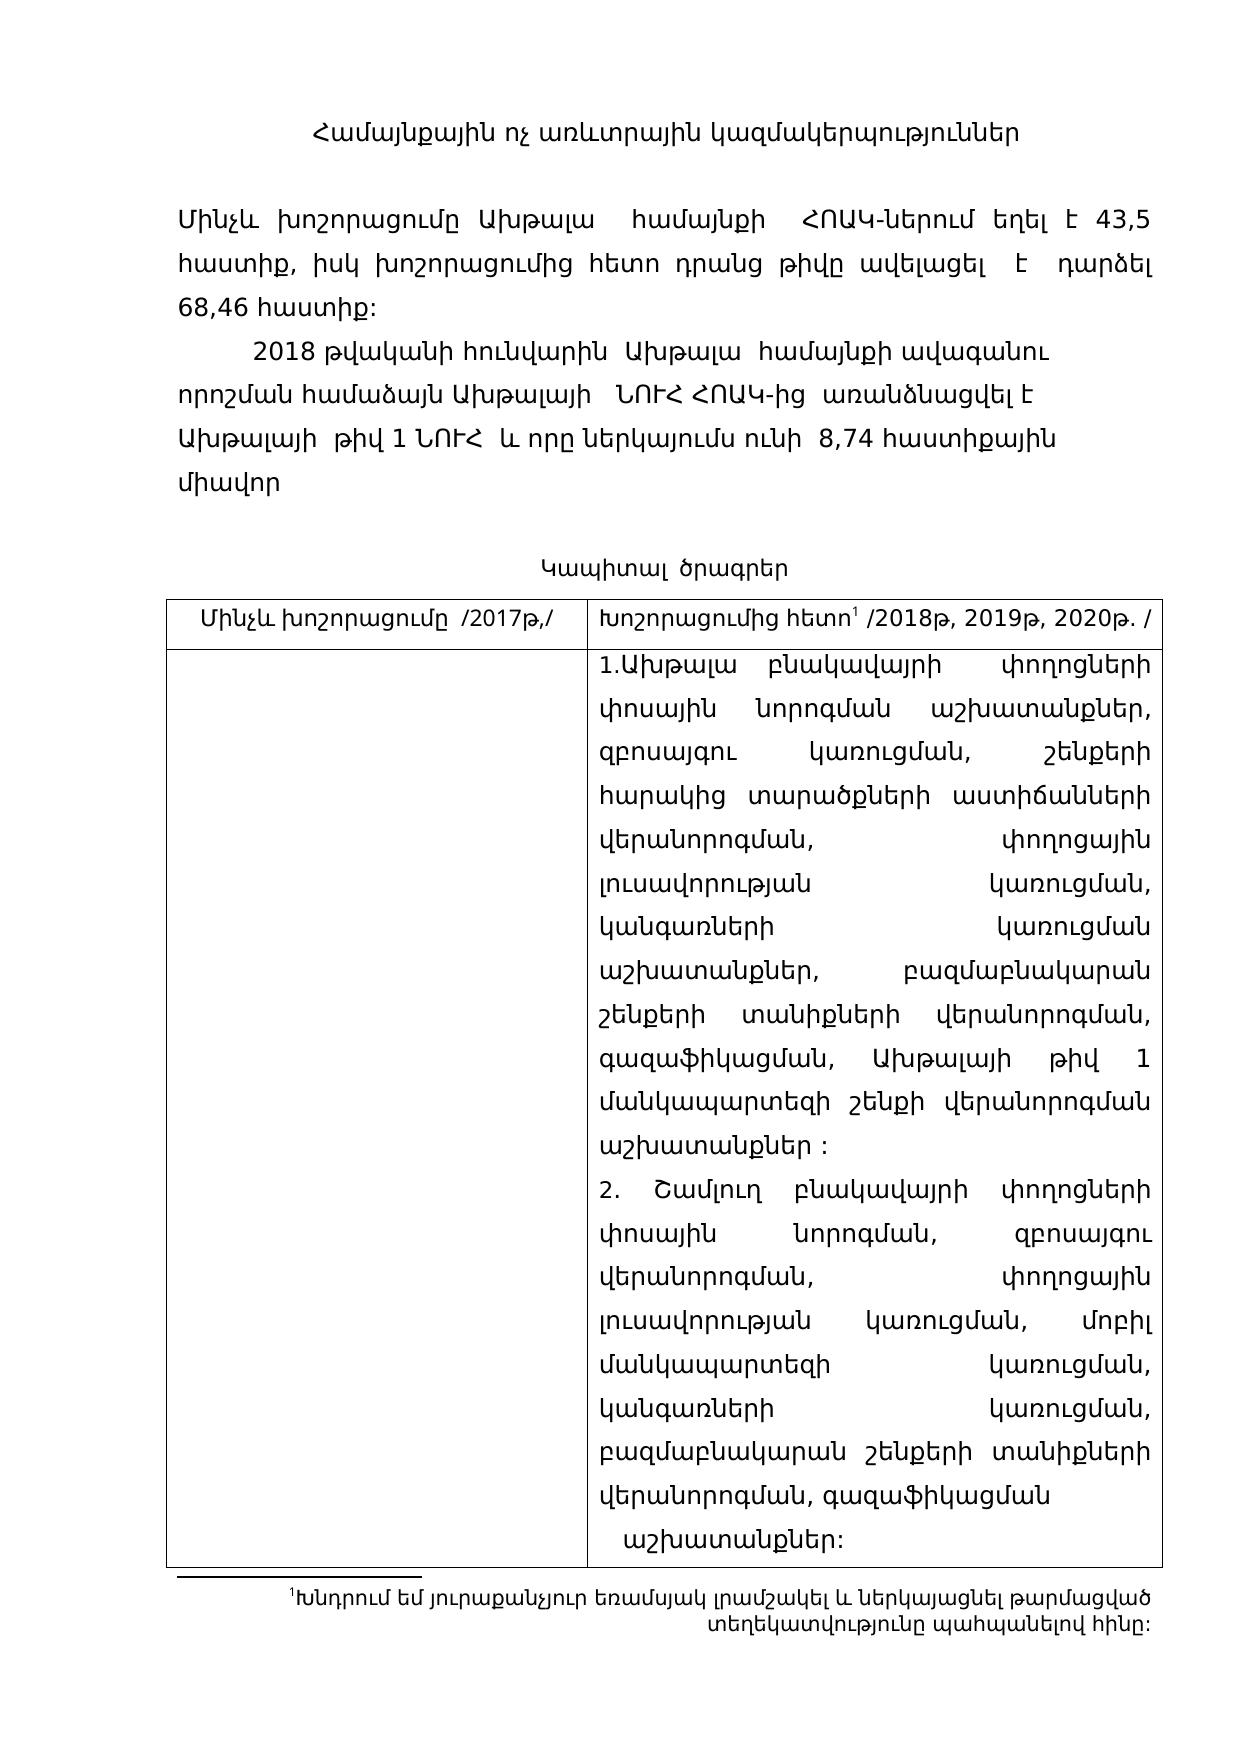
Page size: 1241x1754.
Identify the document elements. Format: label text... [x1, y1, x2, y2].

text Համայնքային ոչ առևտրային կազմակերպություններ [177, 118, 1152, 147]
text 2018 թվականի հունվարին Ախթալա համայնքի ավագանու որոշման համաձայն Ախթալայի ՆՈՒՀ ՀՈԱԿ-ից առանձնացվել է Ախթալայի թիվ 1 ՆՈՒՀ և որը ներկայումս ունի 8,74 հաստիքային միավոր [177, 337, 1152, 497]
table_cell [588, 650, 1162, 1567]
table_header Մինչև խոշորացումը /2017թ,/ [167, 600, 587, 649]
table_header Խոշորացումից հետո /2018թ, 2019թ, 2020թ. / [588, 600, 1162, 649]
text Մինչև խոշորացումը Ախթալա համայնքի ՀՈԱԿ-ներում եղել է 43,5 հաստիք, իսկ խոշորացումից հետո դրանց թիվը ավելացել է դարձել 68,46 հաստիք: [177, 206, 1152, 322]
text Կապիտալ ծրագրեր [177, 552, 1152, 583]
table_cell [167, 650, 587, 1567]
